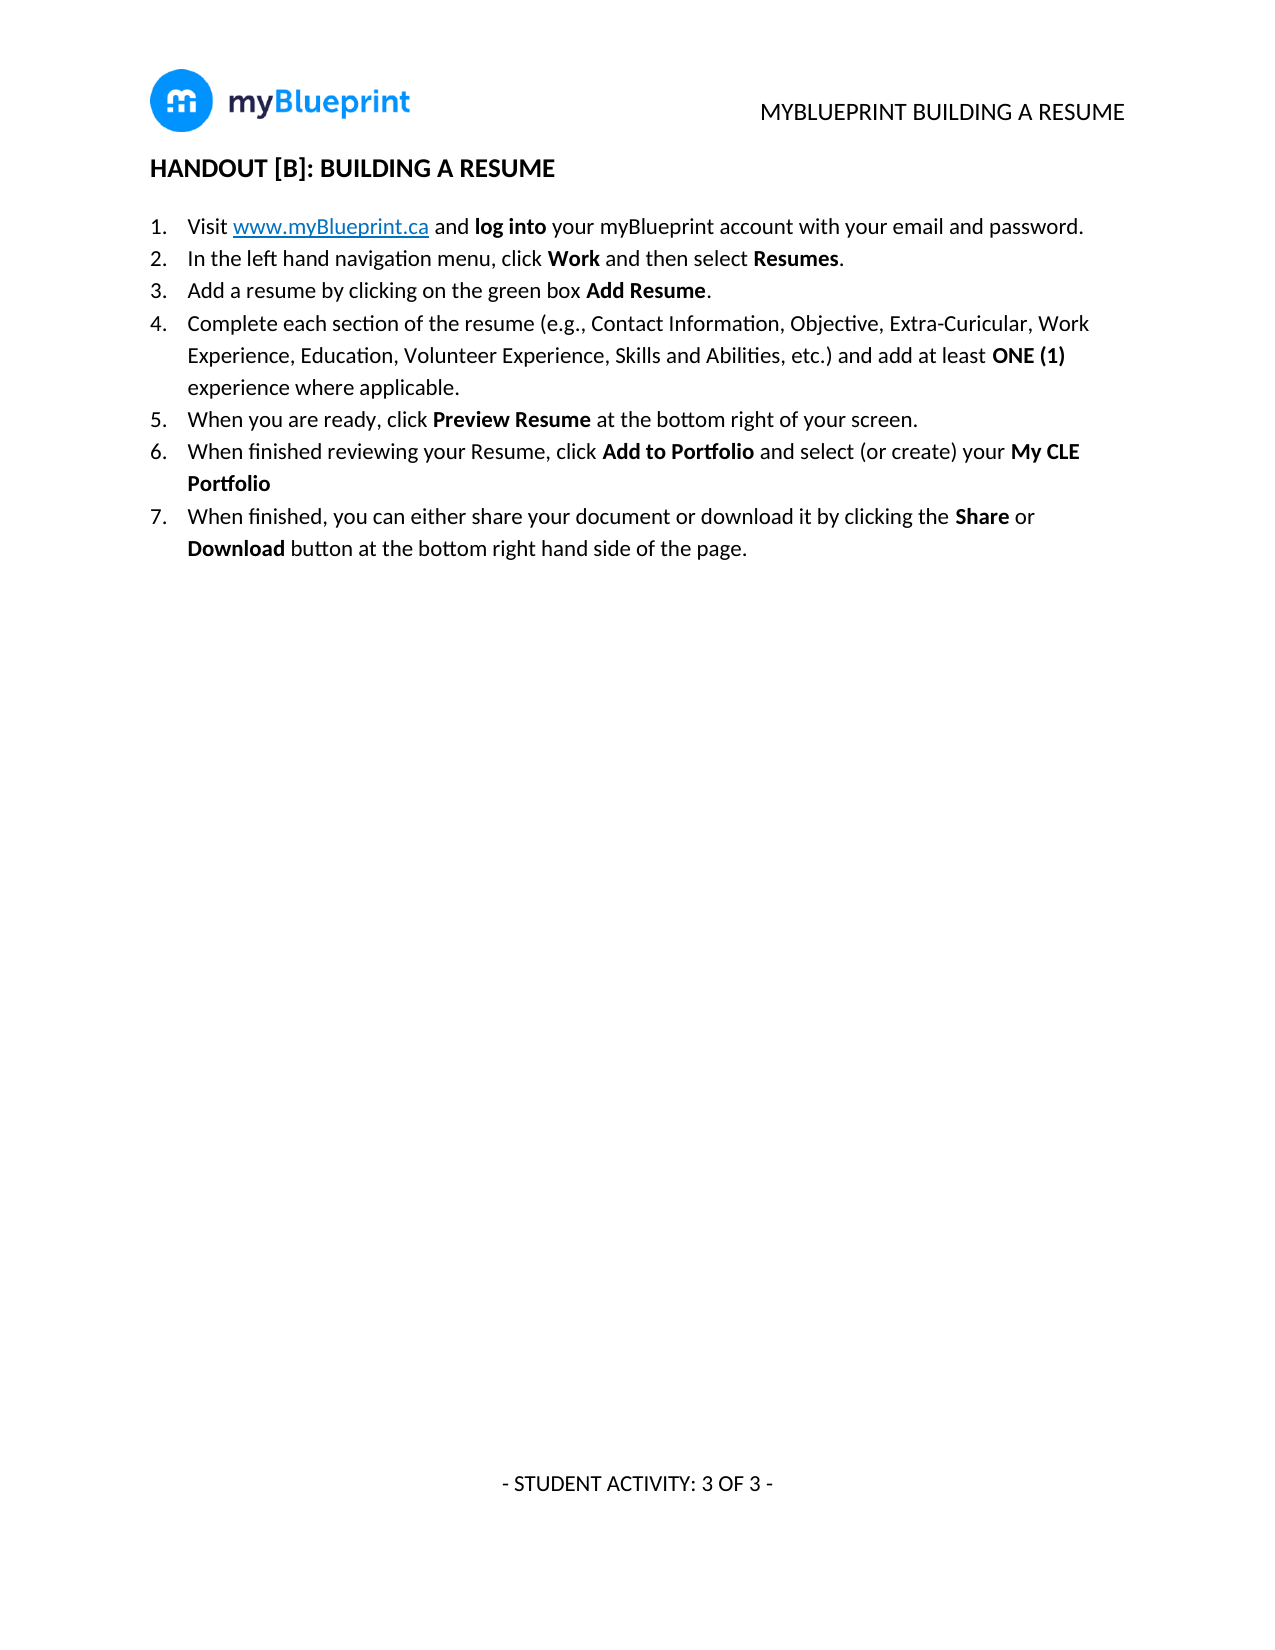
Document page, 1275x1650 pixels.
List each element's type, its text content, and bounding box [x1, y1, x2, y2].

list When you are ready, click Preview Resume at the bottom right of your screen. [150, 405, 1125, 433]
picture [150, 69, 410, 132]
list Add a resume by clicking on the green box Add Resume. [150, 276, 1125, 304]
list In the left hand navigation menu, click Work and then select Resumes. [150, 244, 1125, 272]
list When finished reviewing your Resume, click Add to Portfolio and select (or create) your My CLE Portfolio [150, 437, 1125, 498]
list Visit www.myBlueprint.ca and log into your myBlueprint account with your email and password. [150, 212, 1125, 240]
text HANDOUT [B]: BUILDING A RESUME [150, 151, 1125, 184]
list When finished, you can either share your document or download it by clicking the Share or Download button at the bottom right hand side of the page. [150, 502, 1125, 562]
list Complete each section of the resume (e.g., Contact Information, Objective, Extra-Curicular, Work Experience, Education, Volunteer Experience, Skills and Abilities, etc.) and add at least ONE (1) experience where applicable. [150, 309, 1125, 401]
